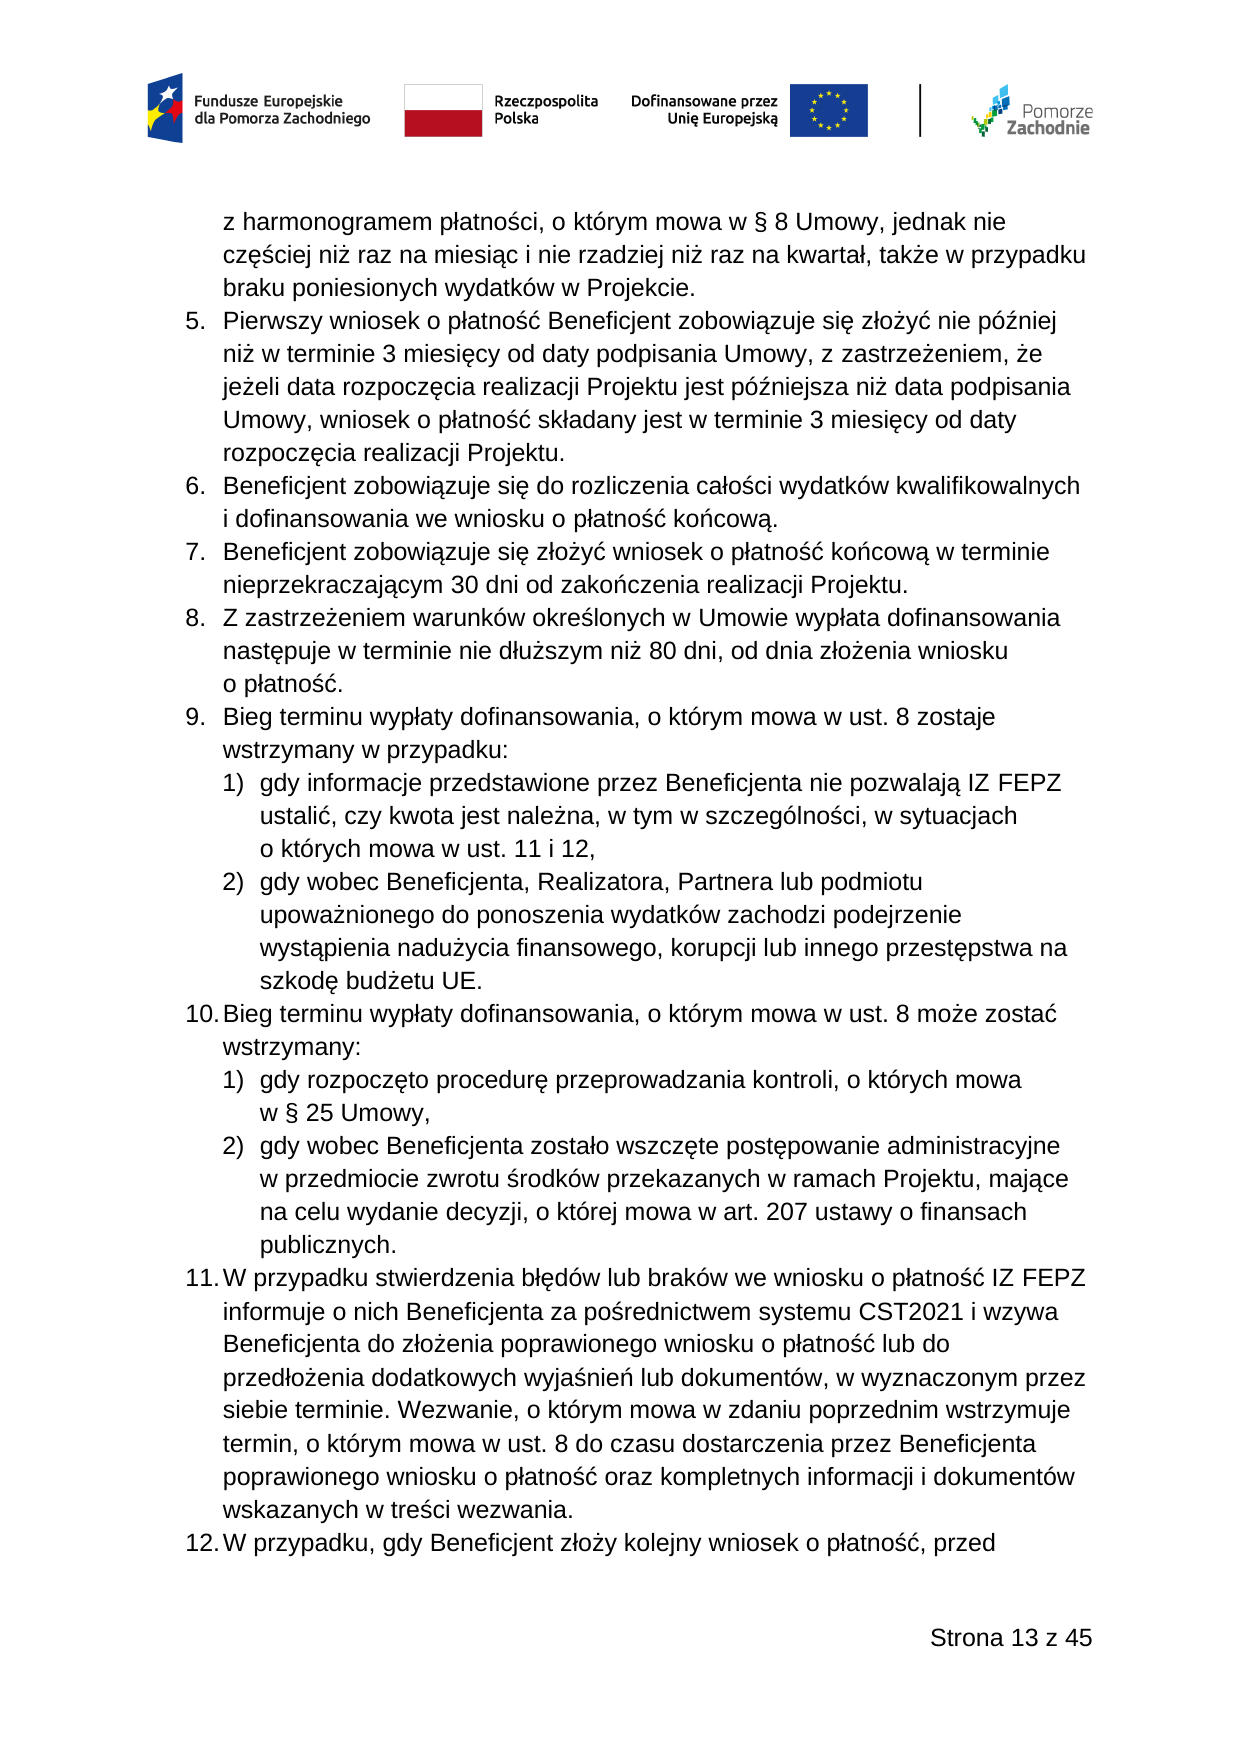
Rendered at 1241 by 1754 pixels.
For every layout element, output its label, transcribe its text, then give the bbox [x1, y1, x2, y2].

text Pierwszy wniosek o płatność Beneficjent zobowiązuje się złożyć nie później niż w terminie 3 miesięcy od daty podpisania Umowy, z zastrzeżeniem, że jeżeli data rozpoczęcia realizacji Projektu jest późniejsza niż data podpisania Umowy, wniosek o płatność składany jest w terminie 3 miesięcy od daty rozpoczęcia realizacji Projektu. [185, 306, 1092, 467]
text Beneficjent zobowiązuje się do rozliczenia całości wydatków kwalifikowalnych i dofinansowania we wniosku o płatność końcową. [185, 471, 1092, 533]
text Bieg terminu wypłaty dofinansowania, o którym mowa w ust. 8 zostaje wstrzymany w przypadku: [185, 702, 1092, 764]
text Beneficjent zobowiązuje się złożyć wniosek o płatność końcową w terminie nieprzekraczającym dni od zakończenia realizacji Projektu. [185, 537, 1092, 599]
list gdy informacje przedstawione przez Beneficjenta nie pozwalają IZ FEPZ ustalić, czy kwota jest należna, w tym w szczególności, w sytuacjach o których mowa w ust. 11 i 12, [222, 768, 1092, 863]
list gdy rozpoczęto procedurę przeprowadzania kontroli, o których mowa w § 25 Umowy, [222, 1065, 1092, 1127]
list gdy wobec Beneficjenta, Realizatora, Partnera lub podmiotu upoważnionego do ponoszenia wydatków zachodzi podejrzenie wystąpienia nadużycia finansowego, korupcji lub innego przestępstwa na szkodę budżetu UE. [222, 867, 1092, 995]
text Bieg terminu wypłaty dofinansowania, o którym mowa w ust. 8 może zostać wstrzymany: [185, 999, 1092, 1061]
list W przypadku stwierdzenia błędów lub braków we wniosku o płatność IZ FEPZ informuje o nich Beneficjenta za pośrednictwem systemu CST2021 i wzywa Beneficjenta do złożenia poprawionego wniosku o płatność lub do przedłożenia dodatkowych wyjaśnień lub dokumentów, w wyznaczonym przez siebie terminie. Wezwanie, o którym mowa w zdaniu poprzednim wstrzymuje termin, o którym mowa w ust. 8 do czasu dostarczenia przez Beneficjenta poprawionego wniosku o płatność oraz kompletnych informacji i dokumentów wskazanych w treści wezwania. [185, 1263, 1092, 1523]
list gdy wobec Beneficjenta zostało wszczęte postępowanie administracyjne w przedmiocie zwrotu środków przekazanych w ramach Projektu, mające na celu wydanie decyzji, o której mowa w art. 207 ustawy o finansach publicznych. [222, 1131, 1092, 1259]
picture [147, 73, 1093, 143]
text Z zastrzeżeniem warunków określonych w Umowie wypłata dofinansowania następuje w terminie nie dłuższym niż 80 dni, od dnia złożenia wniosku o płatność. [185, 603, 1092, 698]
